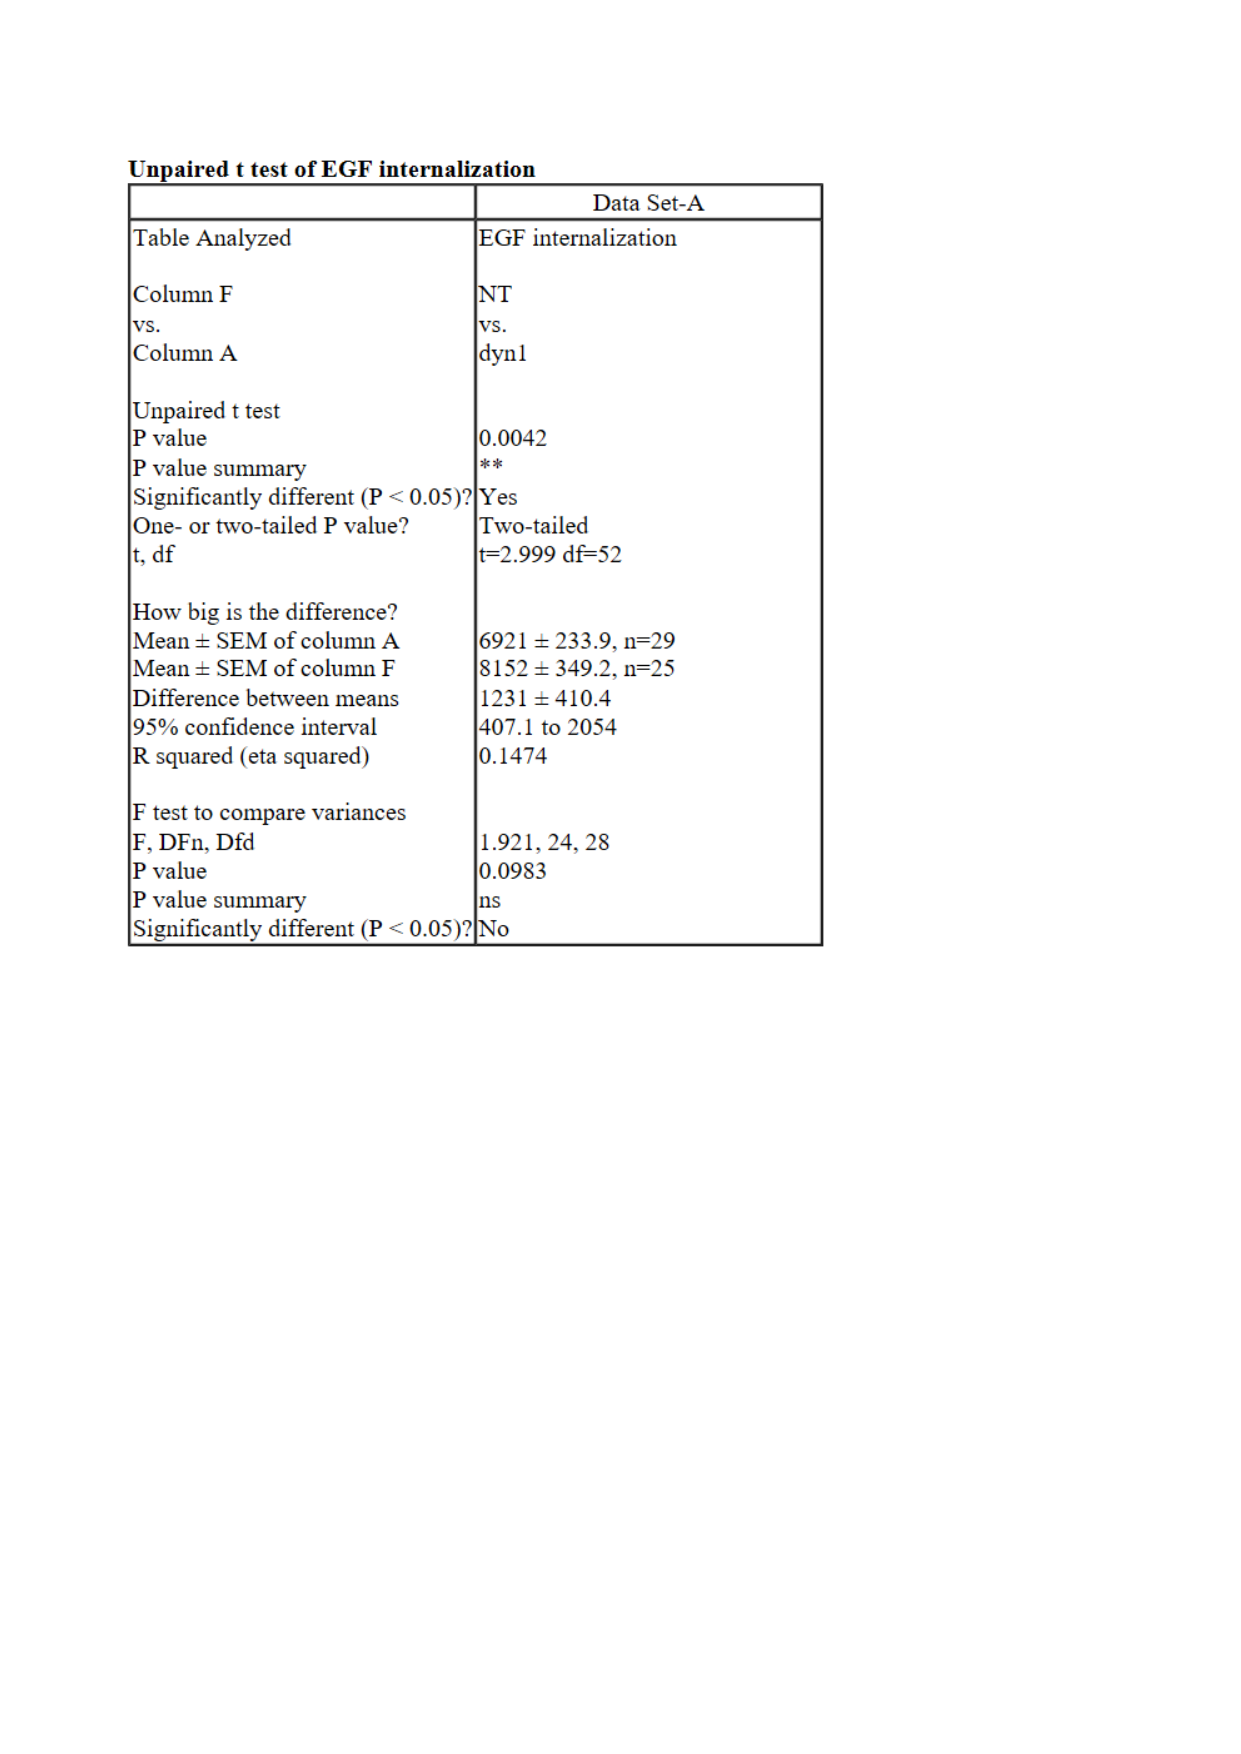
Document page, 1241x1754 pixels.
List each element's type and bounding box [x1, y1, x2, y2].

picture [118, 147, 861, 954]
